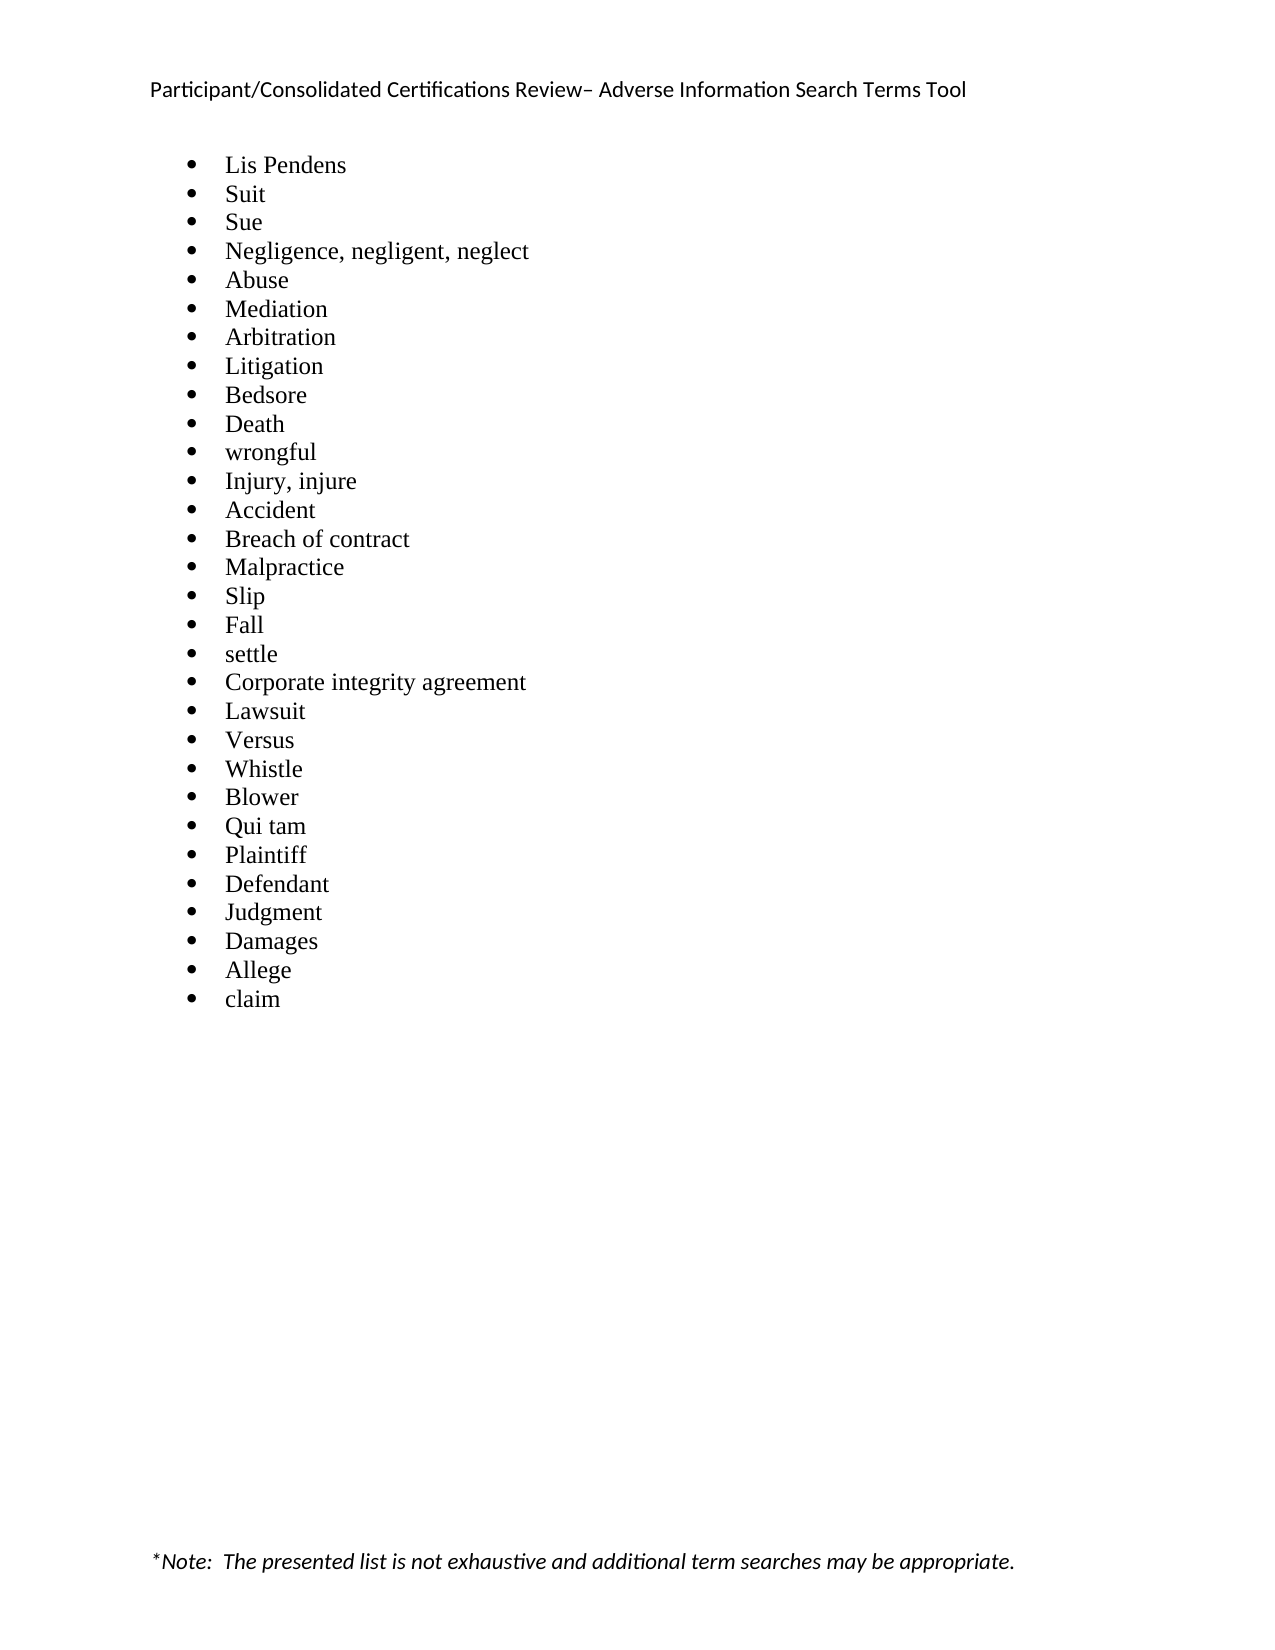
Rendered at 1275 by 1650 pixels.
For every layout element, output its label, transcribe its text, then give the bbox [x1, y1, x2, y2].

list Whistle [187, 754, 1125, 782]
list Accident [187, 495, 1125, 524]
list Bedsore [187, 380, 1125, 409]
list Suit [187, 179, 1125, 207]
list Negligence, negligent, neglect [187, 236, 1125, 265]
list Corporate integrity agreement [187, 667, 1125, 696]
list settle [187, 639, 1125, 667]
list Litigation [187, 351, 1125, 380]
list Plaintiff [187, 840, 1125, 869]
list Slip [187, 581, 1125, 610]
list Blower [187, 782, 1125, 811]
list Breach of contract [187, 524, 1125, 552]
list Defendant [187, 869, 1125, 897]
list Sue [187, 207, 1125, 236]
list Arbitration [187, 322, 1125, 351]
list Lis Pendens [187, 150, 1125, 179]
list Versus [187, 725, 1125, 754]
list Mediation [187, 294, 1125, 322]
list Allege [187, 955, 1125, 984]
list Damages [187, 926, 1125, 955]
list Qui tam [187, 811, 1125, 840]
list Fall [187, 610, 1125, 639]
list wrongful [187, 437, 1125, 466]
list Injury, injure [187, 466, 1125, 495]
list Judgment [187, 897, 1125, 926]
list claim [187, 984, 1125, 1012]
list Death [187, 409, 1125, 437]
list Malpractice [187, 552, 1125, 581]
list Abuse [187, 265, 1125, 294]
list Lawsuit [187, 696, 1125, 725]
